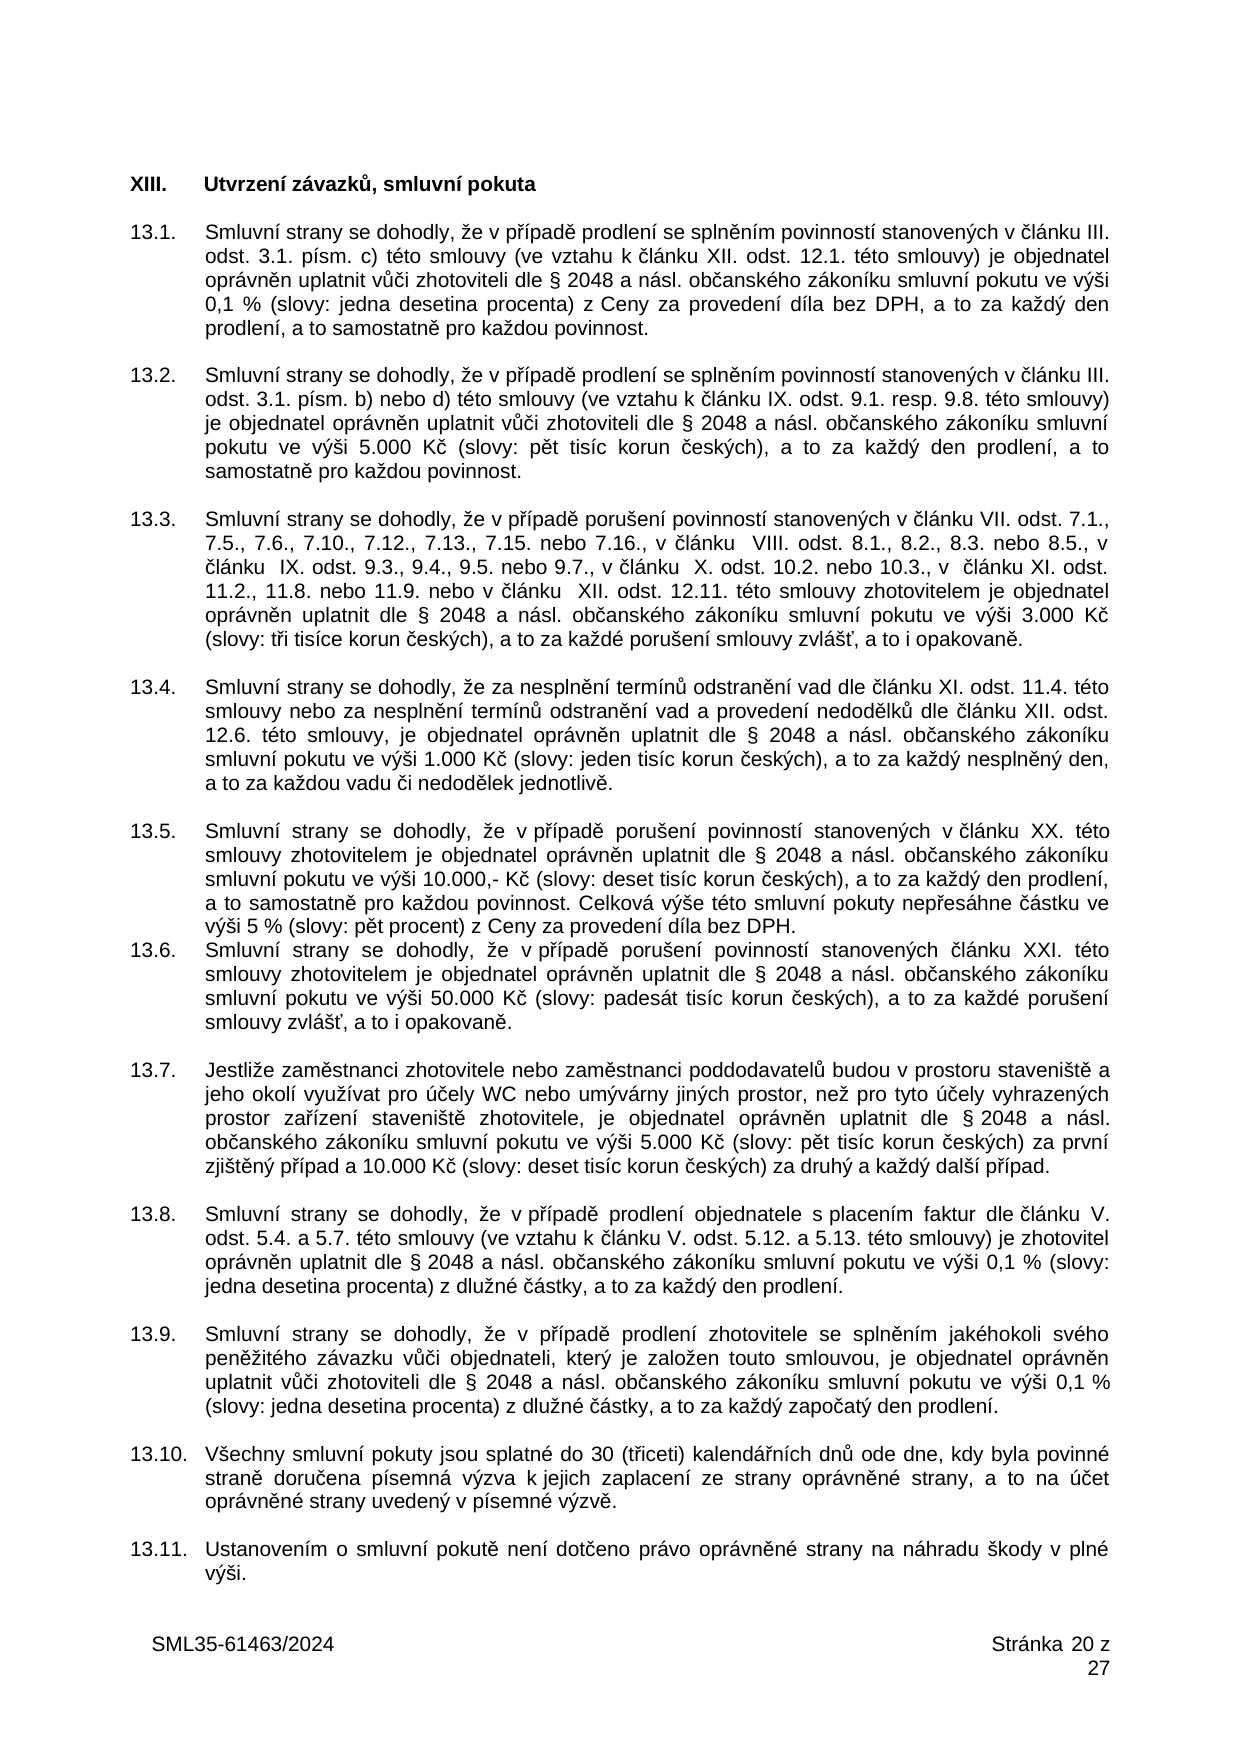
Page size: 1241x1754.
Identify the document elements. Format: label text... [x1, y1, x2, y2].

list Všechny smluvní pokuty jsou splatné do 30 (třiceti) kalendářních dnů ode dne, kdy byla povinné straně doručena písemná výzva k jejich zaplacení ze strany oprávněné strany, a to na účet oprávněné strany uvedený v písemné výzvě. [130, 1441, 1110, 1513]
list Smluvní strany se dohodly, že v případě prodlení se splněním povinností stanovených v článku III. odst. 3.1. písm. b) nebo d) této smlouvy (ve vztahu k článku IX. odst. 9.1. resp. 9.8. této smlouvy) je objednatel oprávněn uplatnit vůči zhotoviteli dle § 2048 a násl. občanského zákoníku smluvní pokutu ve výši 5.000 Kč (slovy: pět tisíc korun českých), a to za každý den prodlení, a to samostatně pro každou povinnost. [130, 363, 1110, 483]
list Smluvní strany se dohodly, že v případě prodlení zhotovitele se splněním jakéhokoli svého peněžitého závazku vůči objednateli, který je založen touto smlouvou, je objednatel oprávněn uplatnit vůči zhotoviteli dle § 2048 a násl. občanského zákoníku smluvní pokutu ve výši 0,1 % (slovy: jedna desetina procenta) z dlužné částky, a to za každý započatý den prodlení. [130, 1322, 1110, 1417]
list Smluvní strany se dohodly, že v případě porušení povinností stanovených článku XXI. této smlouvy zhotovitelem je objednatel oprávněn uplatnit dle § 2048 a násl. občanského zákoníku smluvní pokutu ve výši 50.000 Kč (slovy: padesát tisíc korun českých), a to za každé porušení smlouvy zvlášť, a to i opakovaně. [130, 938, 1110, 1034]
list Smluvní strany se dohodly, že v případě prodlení se splněním povinností stanovených v článku III. odst. 3.1. písm. c) této smlouvy (ve vztahu k článku XII. odst. 12.1. této smlouvy) je objednatel oprávněn uplatnit vůči zhotoviteli dle § 2048 a násl. občanského zákoníku smluvní pokutu ve výši 0,1 % (slovy: jedna desetina procenta) z Ceny za provedení díla bez DPH, a to za každý den prodlení, a to samostatně pro každou povinnost. [130, 219, 1110, 339]
list Jestliže zaměstnanci zhotovitele nebo zaměstnanci poddodavatelů budou v prostoru staveniště a jeho okolí využívat pro účely WC nebo umývárny jiných prostor, než pro tyto účely vyhrazených prostor zařízení staveniště zhotovitele, je objednatel oprávněn uplatnit dle § 2048 a násl. občanského zákoníku smluvní pokutu ve výši 5.000 Kč (slovy: pět tisíc korun českých) za první zjištěný případ a 10.000 Kč (slovy: deset tisíc korun českých) za druhý a každý další případ. [130, 1058, 1110, 1178]
list Smluvní strany se dohodly, že v případě porušení povinností stanovených v článku VII. odst. 7.1., 7.5., 7.6., 7.10., 7.12., 7.13., 7.15. nebo 7.16., v článku VIII. odst. 8.1., 8.2., 8.3. nebo 8.5., v článku IX. odst. 9.3., 9.4., 9.5. nebo 9.7., v článku X. odst. 10.2. nebo 10.3., v článku XI. odst. 11.2., 11.8. nebo 11.9. nebo v článku XII. odst. 12.11. této smlouvy zhotovitelem je objednatel oprávněn uplatnit dle § 2048 a násl. občanského zákoníku smluvní pokutu ve výši 3.000 Kč (slovy: tři tisíce korun českých), a to za každé porušení smlouvy zvlášť, a to i opakovaně. [130, 507, 1110, 651]
list Ustanovením o smluvní pokutě není dotčeno právo oprávněné strany na náhradu škody v plné výši. [130, 1537, 1110, 1585]
list Smluvní strany se dohodly, že v případě prodlení objednatele s placením faktur dle článku V. odst. 5.4. a 5.7. této smlouvy (ve vztahu k článku V. odst. 5.12. a 5.13. této smlouvy) je zhotovitel oprávněn uplatnit dle § 2048 a násl. občanského zákoníku smluvní pokutu ve výši 0,1 % (slovy: jedna desetina procenta) z dlužné částky, a to za každý den prodlení. [130, 1202, 1110, 1298]
list Smluvní strany se dohodly, že za nesplnění termínů odstranění vad dle článku XI. odst. 11.4. této smlouvy nebo za nesplnění termínů odstranění vad a provedení nedodělků dle článku XII. odst. 12.6. této smlouvy, je objednatel oprávněn uplatnit dle § 2048 a násl. občanského zákoníku smluvní pokutu ve výši 1.000 Kč (slovy: jeden tisíc korun českých), a to za každý nesplněný den, a to za každou vadu či nedodělek jednotlivě. [130, 675, 1110, 794]
text XIII. Utvrzení závazků, smluvní pokuta [130, 172, 1110, 196]
list Smluvní strany se dohodly, že v případě porušení povinností stanovených v článku XX. této smlouvy zhotovitelem je objednatel oprávněn uplatnit dle § 2048 a násl. občanského zákoníku smluvní pokutu ve výši 10.000,- Kč (slovy: deset tisíc korun českých), a to za každý den prodlení, a to samostatně pro každou povinnost. Celková výše této smluvní pokuty nepřesáhne částku ve výši 5 % (slovy: pět procent) z Ceny za provedení díla bez DPH. [130, 818, 1110, 938]
